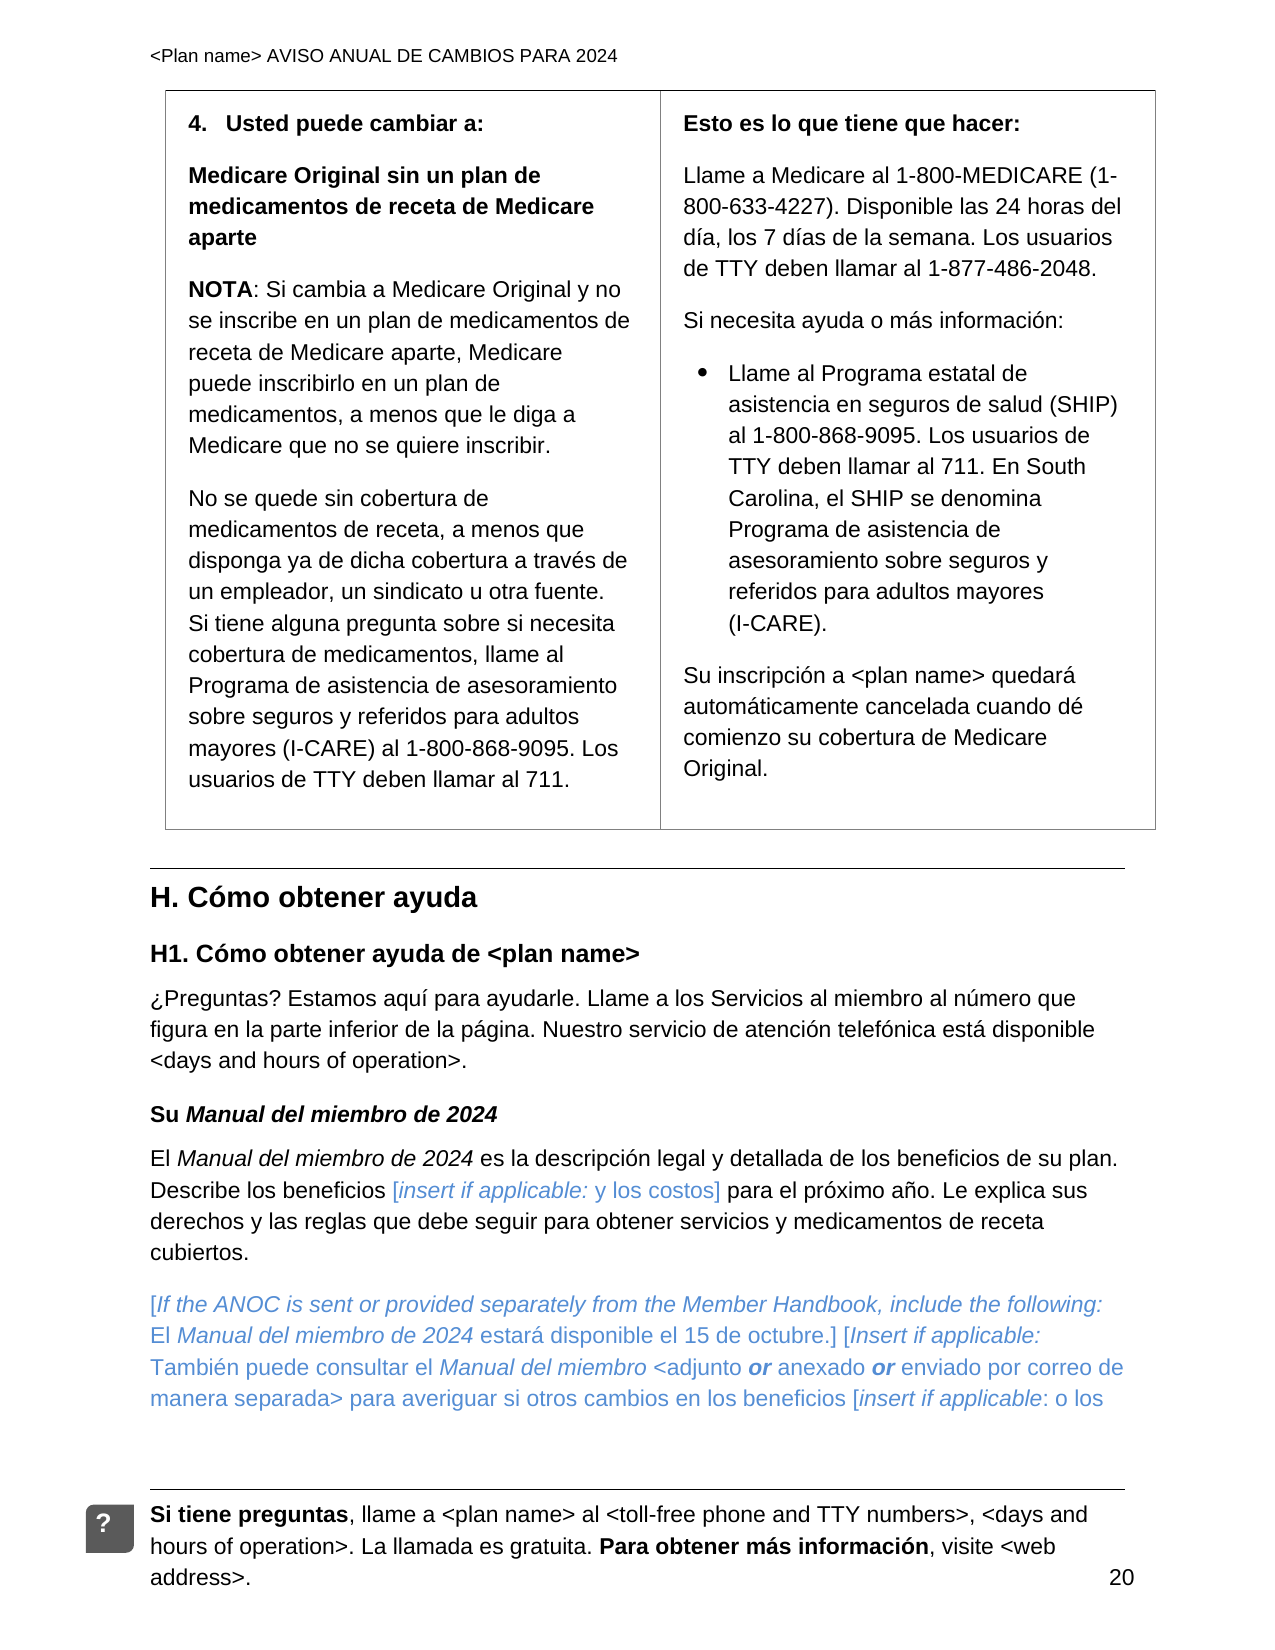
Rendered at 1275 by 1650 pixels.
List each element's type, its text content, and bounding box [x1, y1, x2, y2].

subtitle Cómo obtener ayuda [150, 869, 1125, 915]
text El Manual del miembro de 2024 es la descripción legal y detallada de los beneficios de su plan. Describe los beneficios [insert if applicable: y los costos] para el próximo año. Le explica sus derechos y las reglas que debe seguir para obtener servicios y medicamentos de receta cubiertos. [150, 1142, 1125, 1267]
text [150, 1288, 1125, 1413]
table_cell Usted puede cambiar a: Medicare Original sin un plan de medicamentos de receta de Medicare aparte NOTA: Si cambia a Medicare Original y no se inscribe en un plan de medicamentos de receta de Medicare aparte, Medicare puede inscribirlo en un plan de medicamentos, a menos que le diga a Medicare que no se quiere inscribir. No se quede sin cobertura de medicamentos de receta, a menos que disponga ya de dicha cobertura a través de un empleador, un sindicato u otra fuente. Si tiene alguna pregunta sobre si necesita cobertura de medicamentos, llame al Programa de asistencia de asesoramiento sobre seguros y referidos para adultos mayores (I-CARE) al 1-800-868-9095. Los usuarios de TTY deben llamar al 711. [166, 91, 660, 829]
table_cell Esto es lo que tiene que hacer: Llame a Medicare al 1-800-MEDICARE (1-800-633-4227). Disponible las 24 horas del día, los 7 días de la semana. Los usuarios de TTY deben llamar al 1-877-486-2048. Si necesita ayuda o más información: Llame al Programa estatal de asistencia en seguros de salud (SHIP) al 1-800-868-9095. Los usuarios de TTY deben llamar al 711. En South Carolina, el SHIP se denomina Programa de asistencia de asesoramiento sobre seguros y referidos para adultos mayores (I-CARE). Su inscripción a <plan name> quedará automáticamente cancelada cuando dé comienzo su cobertura de Medicare Original. [661, 91, 1155, 829]
subtitle Su Manual del miembro de 2024 [150, 1096, 1050, 1129]
subtitle H1. Cómo obtener ayuda de <plan name> [150, 936, 1050, 969]
text ¿Preguntas? Estamos aquí para ayudarle. Llame a los Servicios al miembro al número que figura en la parte inferior de la página. Nuestro servicio de atención telefónica está disponible <days and hours of operation>. [150, 981, 1125, 1075]
